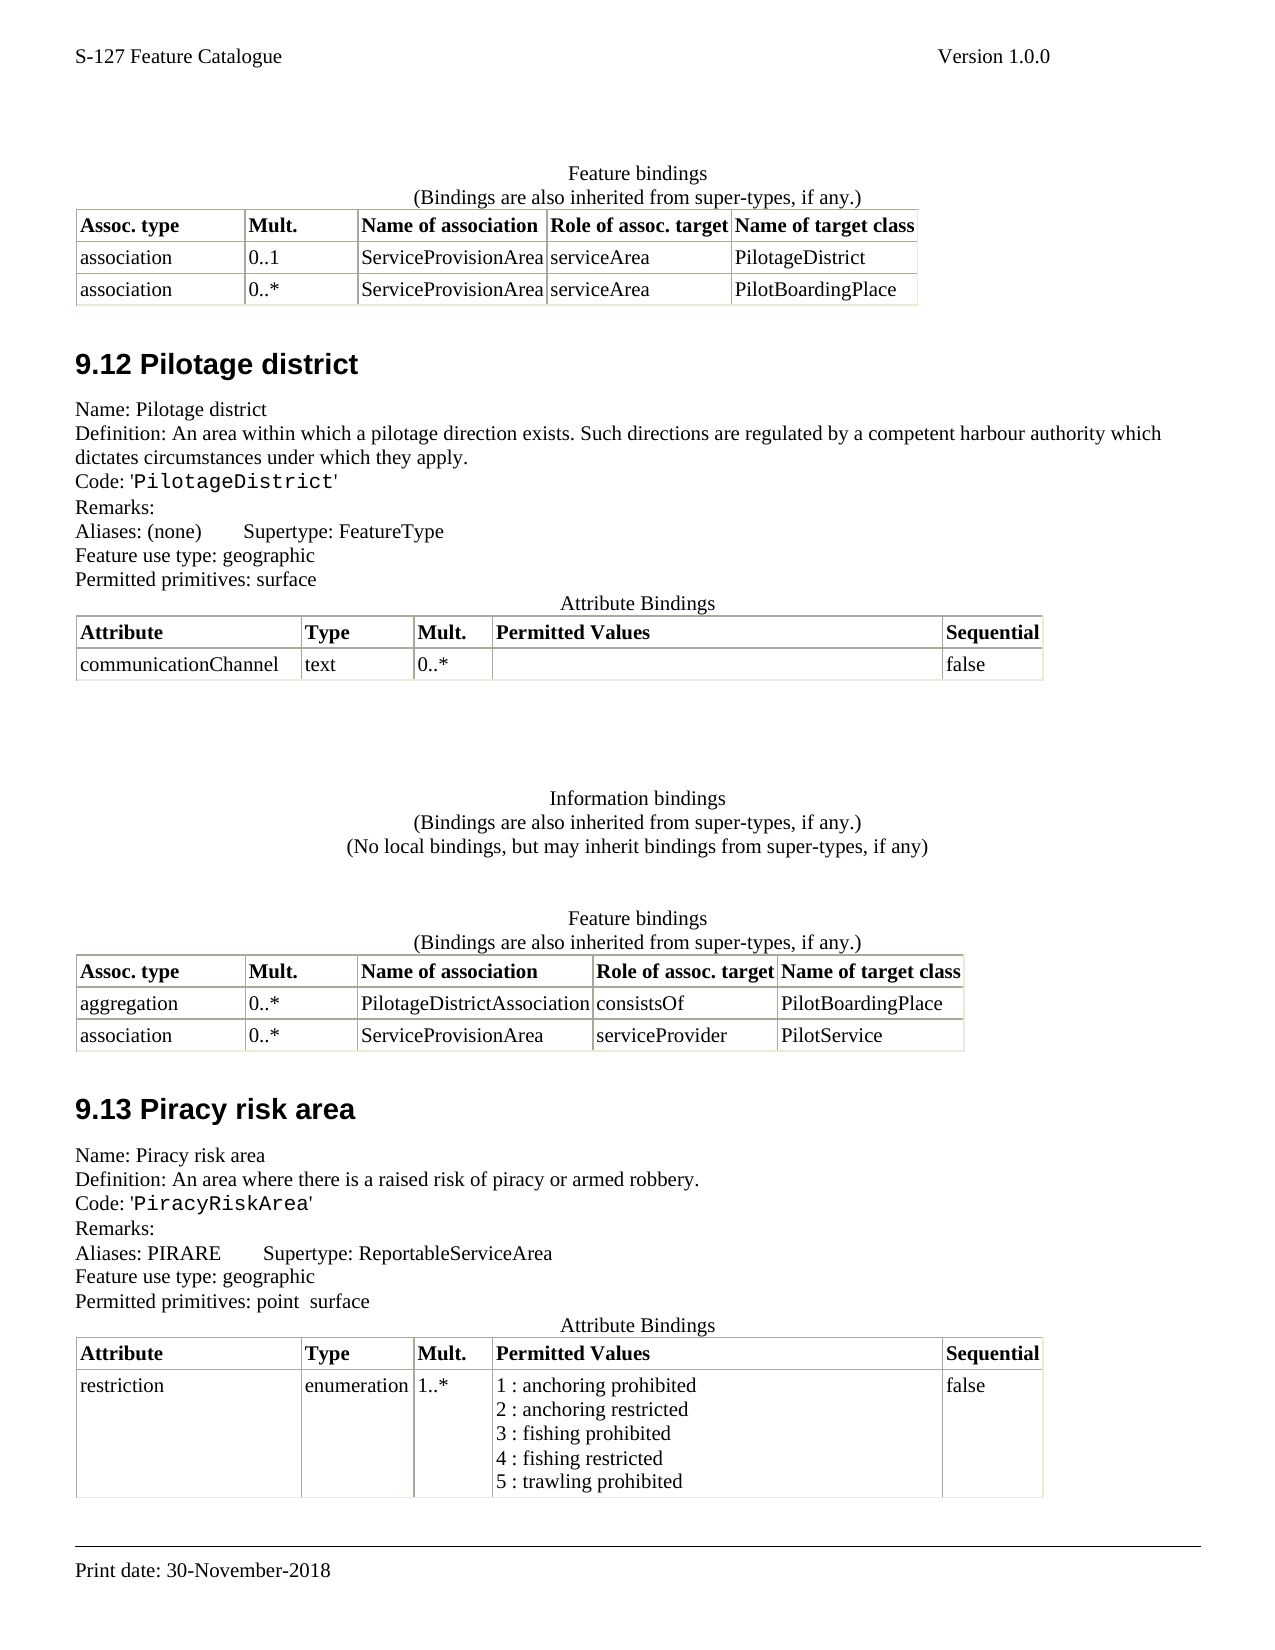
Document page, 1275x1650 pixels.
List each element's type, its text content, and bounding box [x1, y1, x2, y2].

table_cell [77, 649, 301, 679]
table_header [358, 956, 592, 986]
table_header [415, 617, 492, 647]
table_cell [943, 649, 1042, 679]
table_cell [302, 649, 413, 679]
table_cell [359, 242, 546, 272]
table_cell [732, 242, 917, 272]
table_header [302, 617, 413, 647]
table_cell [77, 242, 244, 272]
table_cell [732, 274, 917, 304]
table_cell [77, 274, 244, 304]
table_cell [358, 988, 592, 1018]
text (Bindings are also inherited from super-types, if any.) [75, 810, 1200, 834]
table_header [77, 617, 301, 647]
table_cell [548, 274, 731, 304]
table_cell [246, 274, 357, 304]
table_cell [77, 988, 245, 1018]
text Attribute Bindings [75, 591, 1200, 615]
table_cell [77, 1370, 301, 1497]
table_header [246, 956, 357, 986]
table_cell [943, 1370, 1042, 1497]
text Feature bindings [75, 161, 1200, 185]
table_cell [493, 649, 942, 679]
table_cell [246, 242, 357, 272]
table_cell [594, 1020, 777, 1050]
text (No local bindings, but may inherit bindings from super-types, if any) [75, 834, 1200, 858]
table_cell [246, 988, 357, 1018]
text Name: Pilotage district Definition: An area within which a pilotage direction exists. Such directions are regulated by a competent harbour authority which dictates circumstances under which they apply. Code: 'PilotageDistrict' Remarks: Aliases: (none) Supertype: FeatureType Feature use type: geographic Permitted primitives: surface [75, 397, 1200, 591]
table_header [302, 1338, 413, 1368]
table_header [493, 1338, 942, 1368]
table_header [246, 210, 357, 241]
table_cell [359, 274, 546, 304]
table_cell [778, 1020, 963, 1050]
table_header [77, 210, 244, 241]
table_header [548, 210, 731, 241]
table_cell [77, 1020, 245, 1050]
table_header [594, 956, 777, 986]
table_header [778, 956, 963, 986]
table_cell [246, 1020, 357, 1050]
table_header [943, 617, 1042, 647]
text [75, 185, 1200, 209]
text Information bindings [75, 786, 1200, 810]
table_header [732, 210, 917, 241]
subtitle 9.13 Piracy risk area [75, 1092, 1200, 1126]
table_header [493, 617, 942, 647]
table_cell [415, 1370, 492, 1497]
text Feature bindings [75, 906, 1200, 930]
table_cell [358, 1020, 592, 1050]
subtitle 9.12 Pilotage district [75, 347, 1200, 380]
text Attribute Bindings [75, 1313, 1200, 1337]
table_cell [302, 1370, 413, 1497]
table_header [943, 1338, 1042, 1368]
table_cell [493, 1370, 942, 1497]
text Name: Piracy risk area Definition: An area where there is a raised risk of piracy or armed robbery. Code: 'PiracyRiskArea' Remarks: Aliases: PIRARE Supertype: ReportableServiceArea Feature use type: geographic Permitted primitives: point surface [75, 1142, 1200, 1313]
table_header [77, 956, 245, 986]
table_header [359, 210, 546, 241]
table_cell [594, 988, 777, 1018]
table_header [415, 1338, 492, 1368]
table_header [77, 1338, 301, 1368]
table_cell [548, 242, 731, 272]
text (Bindings are also inherited from super-types, if any.) [75, 930, 1200, 954]
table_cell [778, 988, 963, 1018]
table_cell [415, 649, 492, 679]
